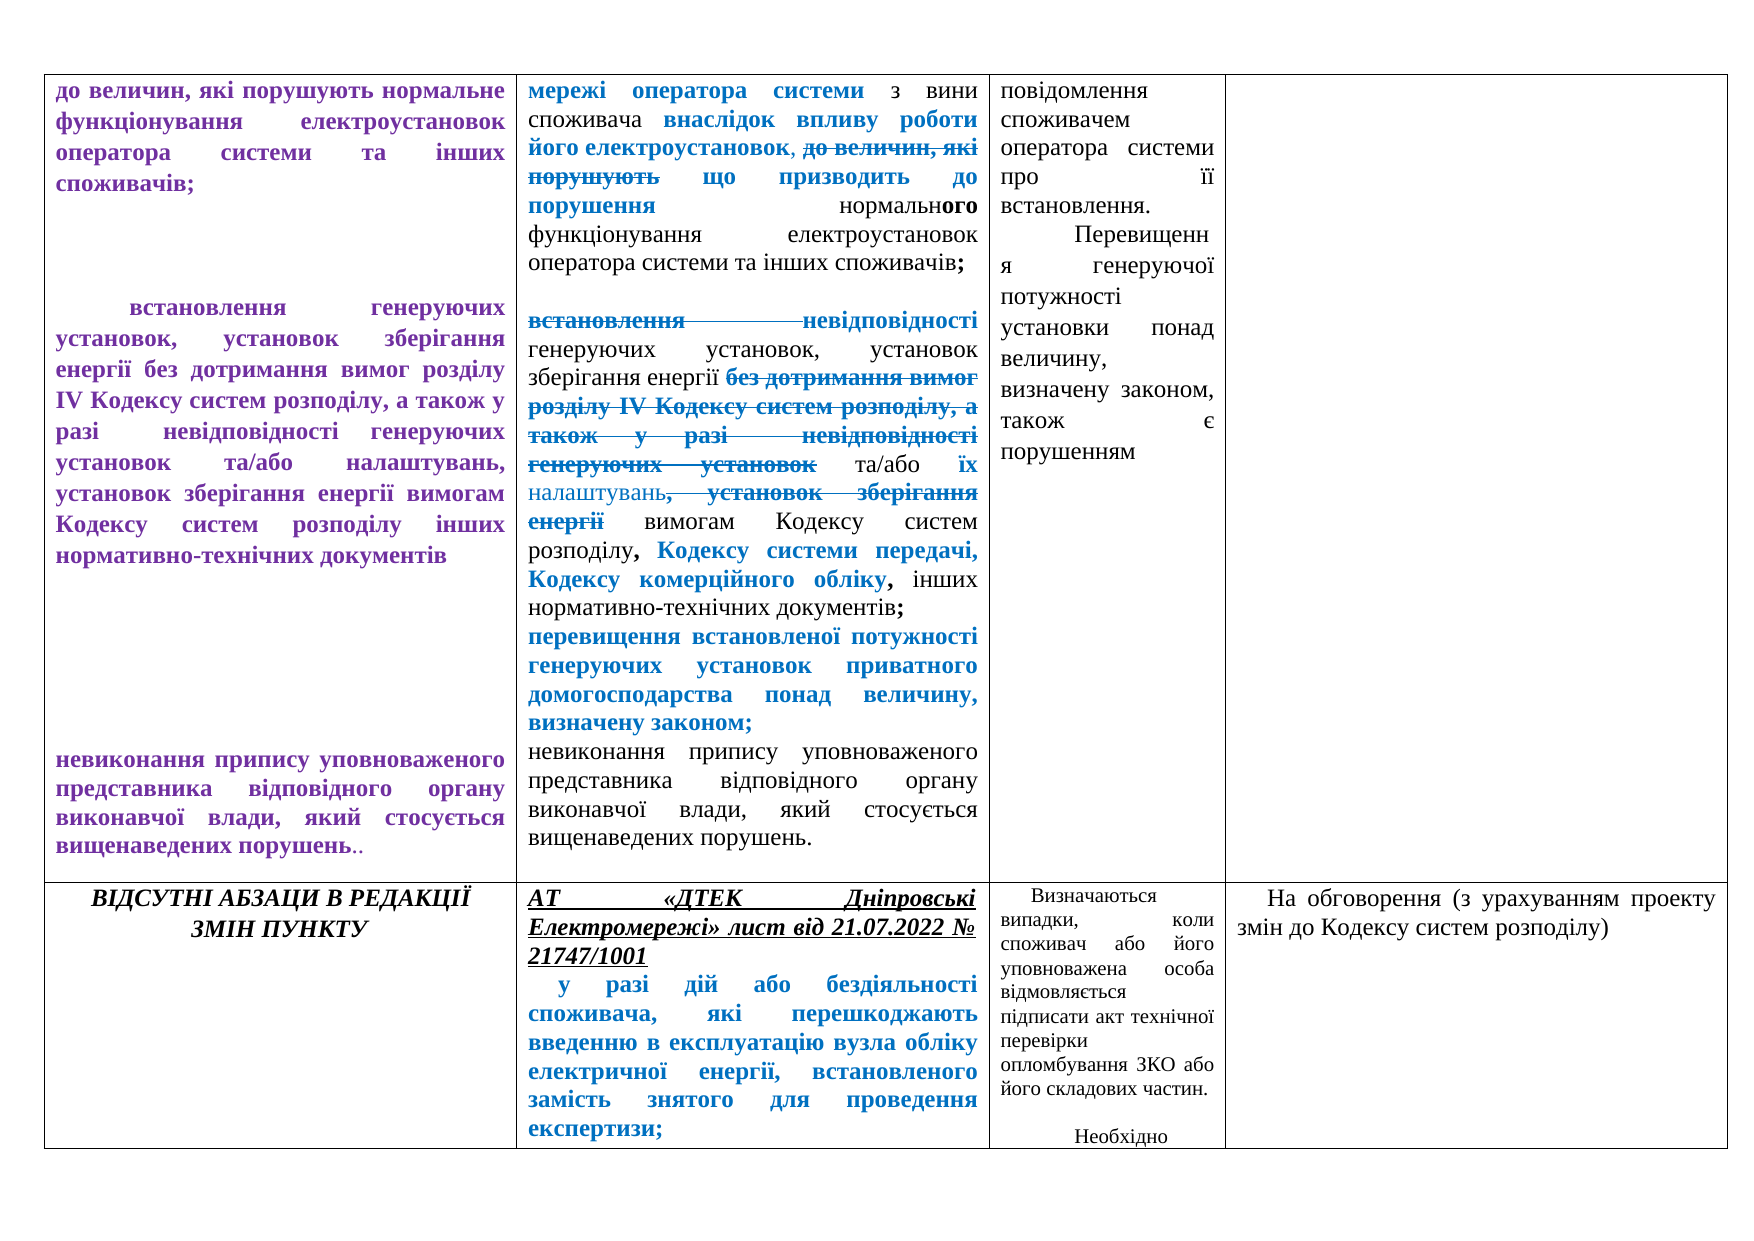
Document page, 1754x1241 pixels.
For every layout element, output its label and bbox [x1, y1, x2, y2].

table_cell [990, 883, 1225, 1148]
table_cell [990, 75, 1225, 882]
table_cell [517, 883, 989, 1148]
table_cell [1226, 883, 1727, 1148]
table_cell [45, 883, 516, 1148]
table_cell [45, 75, 516, 882]
table_cell [517, 75, 989, 882]
table_cell [1226, 75, 1727, 882]
